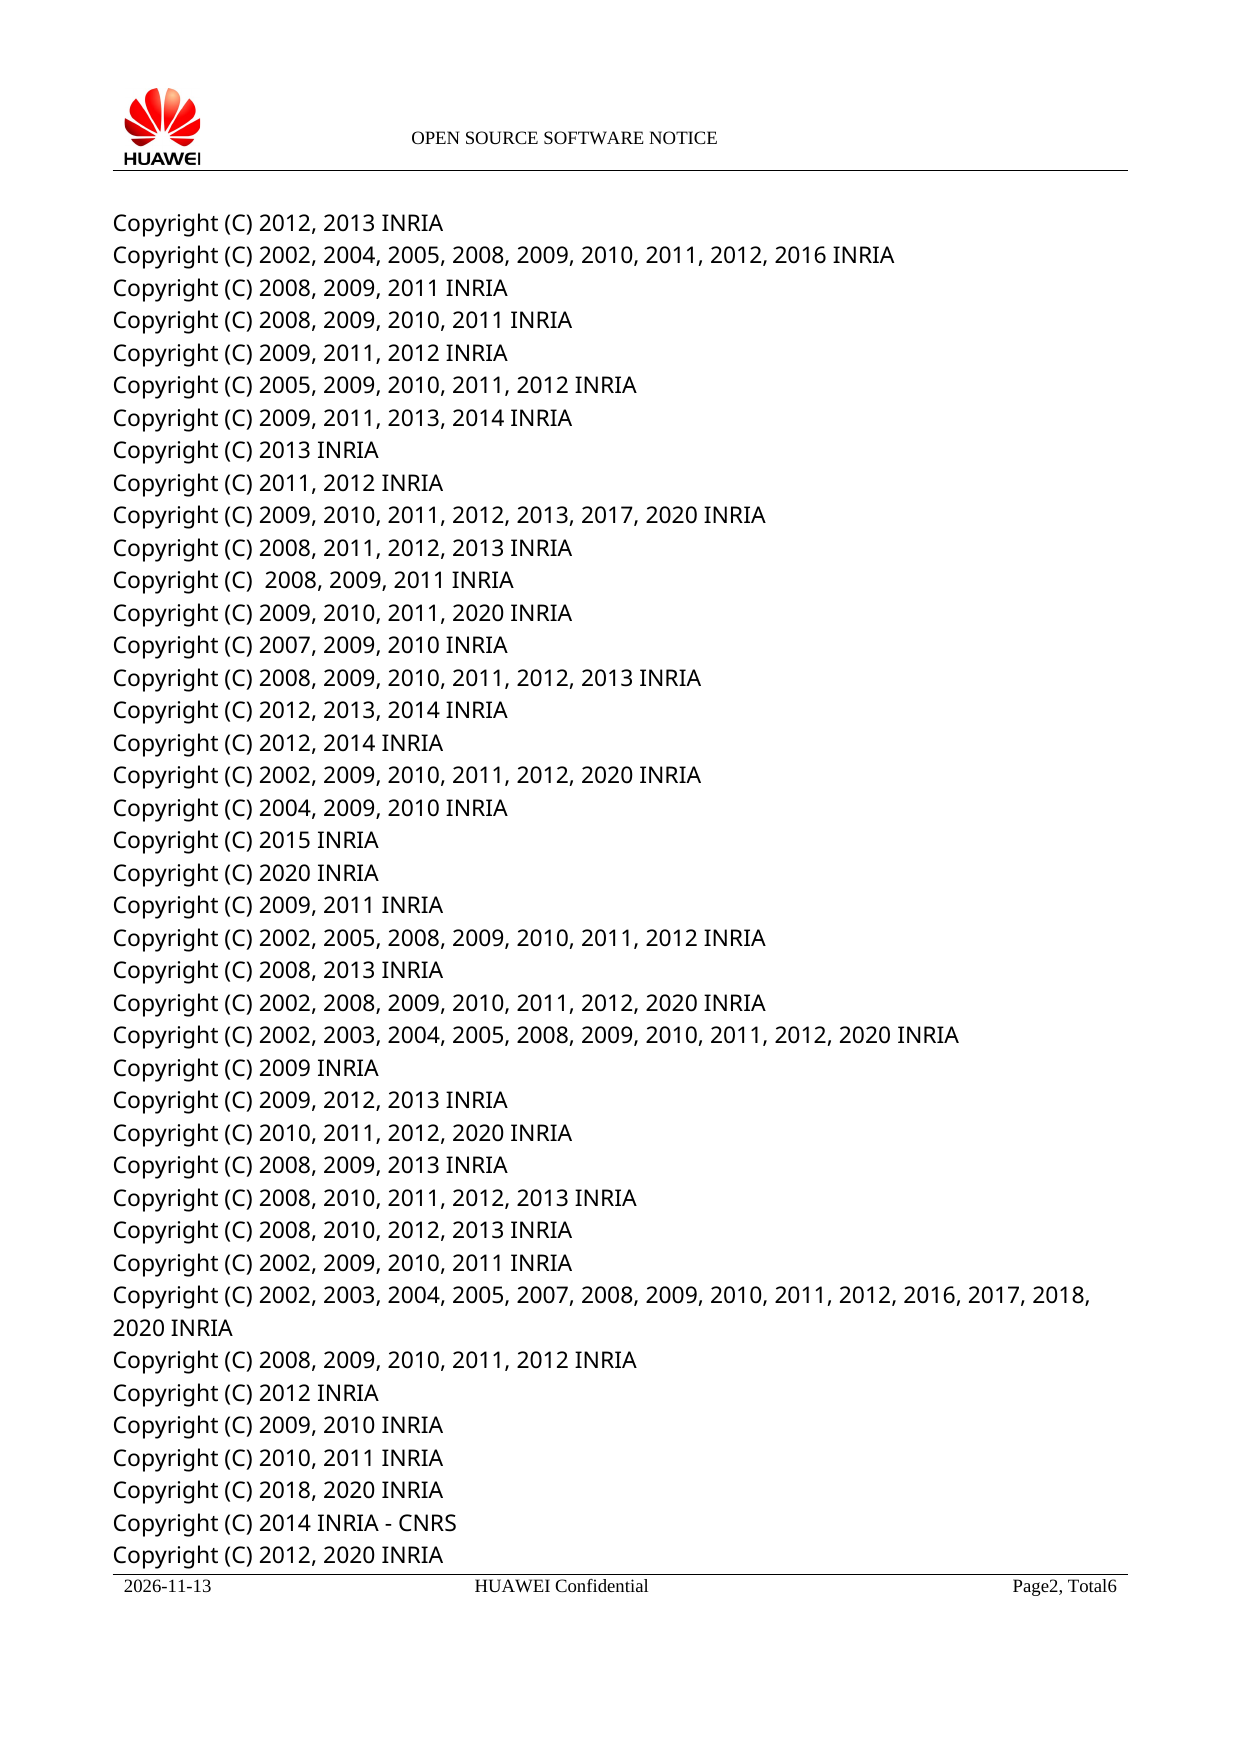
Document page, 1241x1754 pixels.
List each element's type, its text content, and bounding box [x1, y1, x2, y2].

picture [124, 88, 201, 165]
